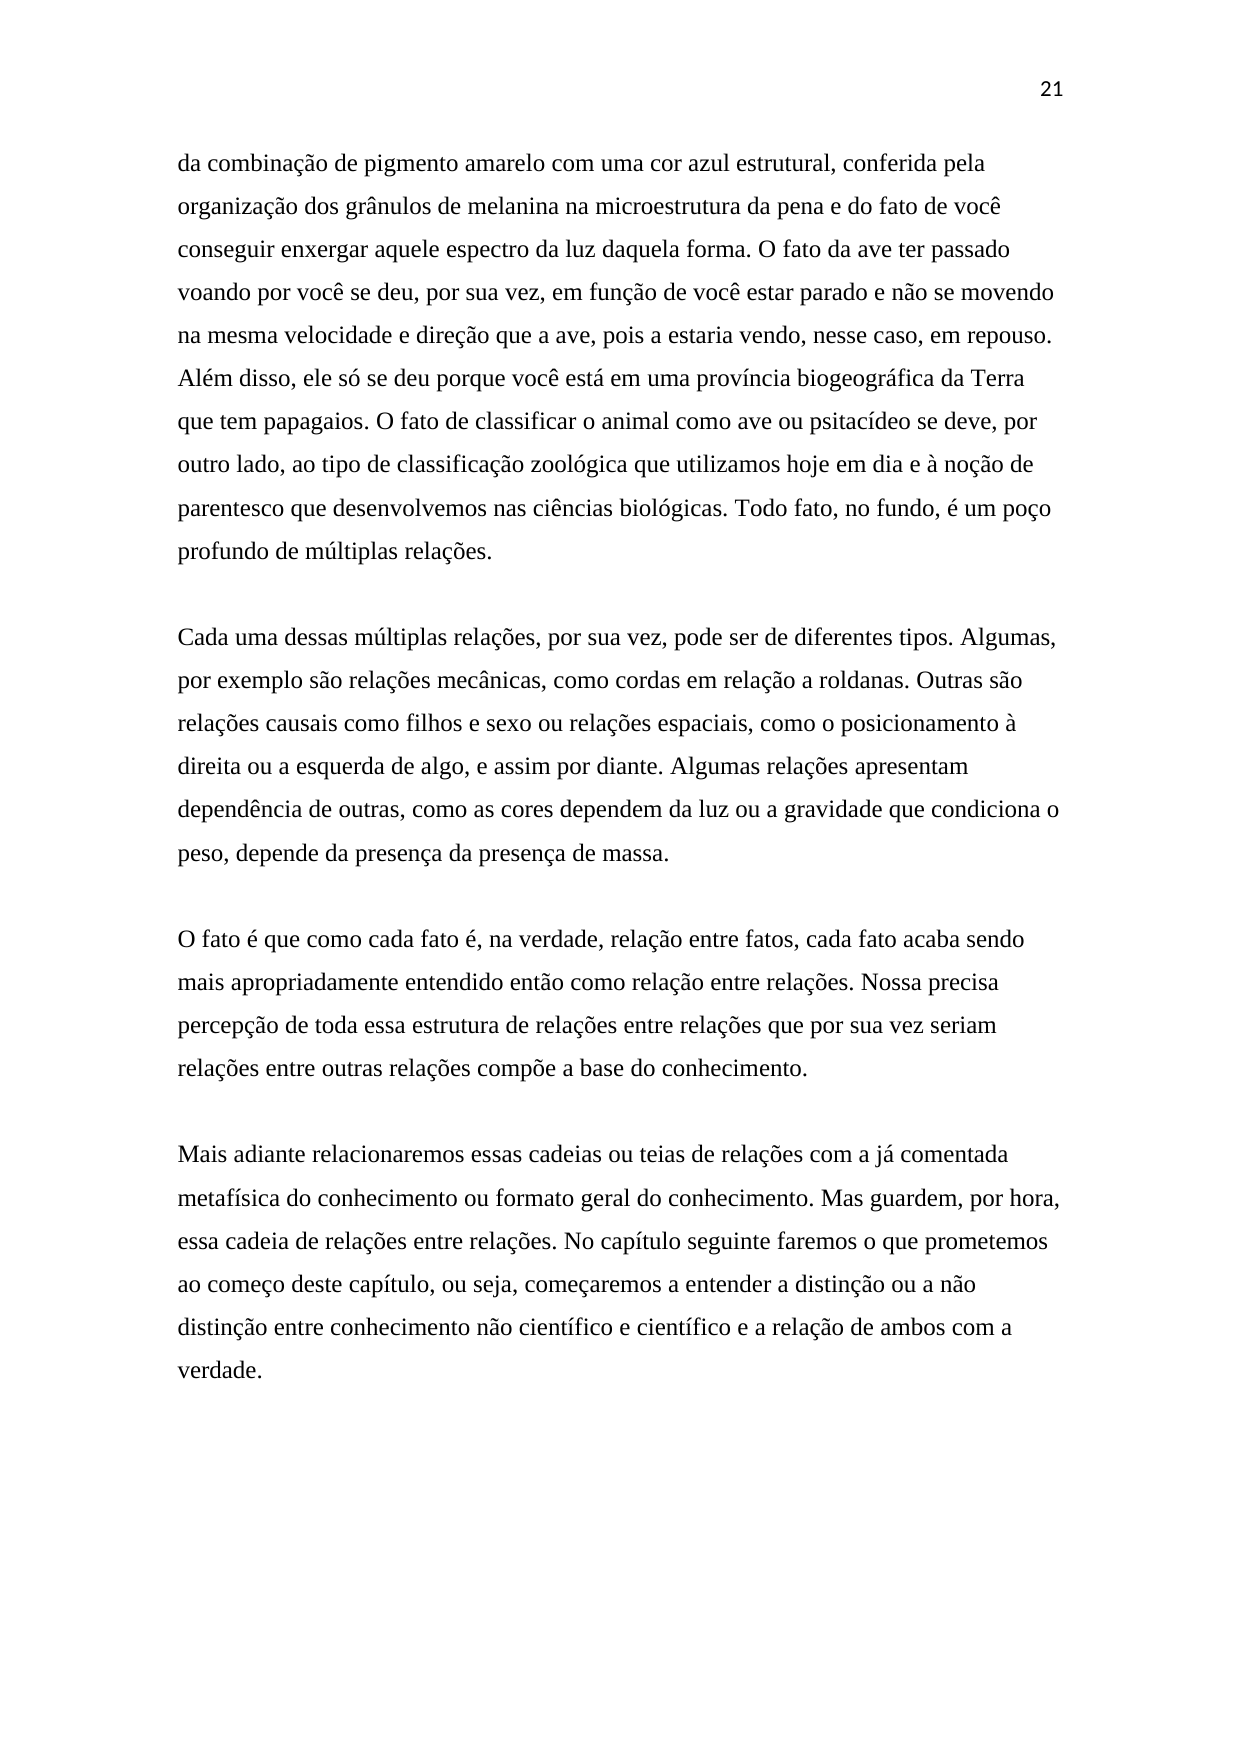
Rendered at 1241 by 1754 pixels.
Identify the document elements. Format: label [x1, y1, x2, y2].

text [177, 148, 1063, 1384]
